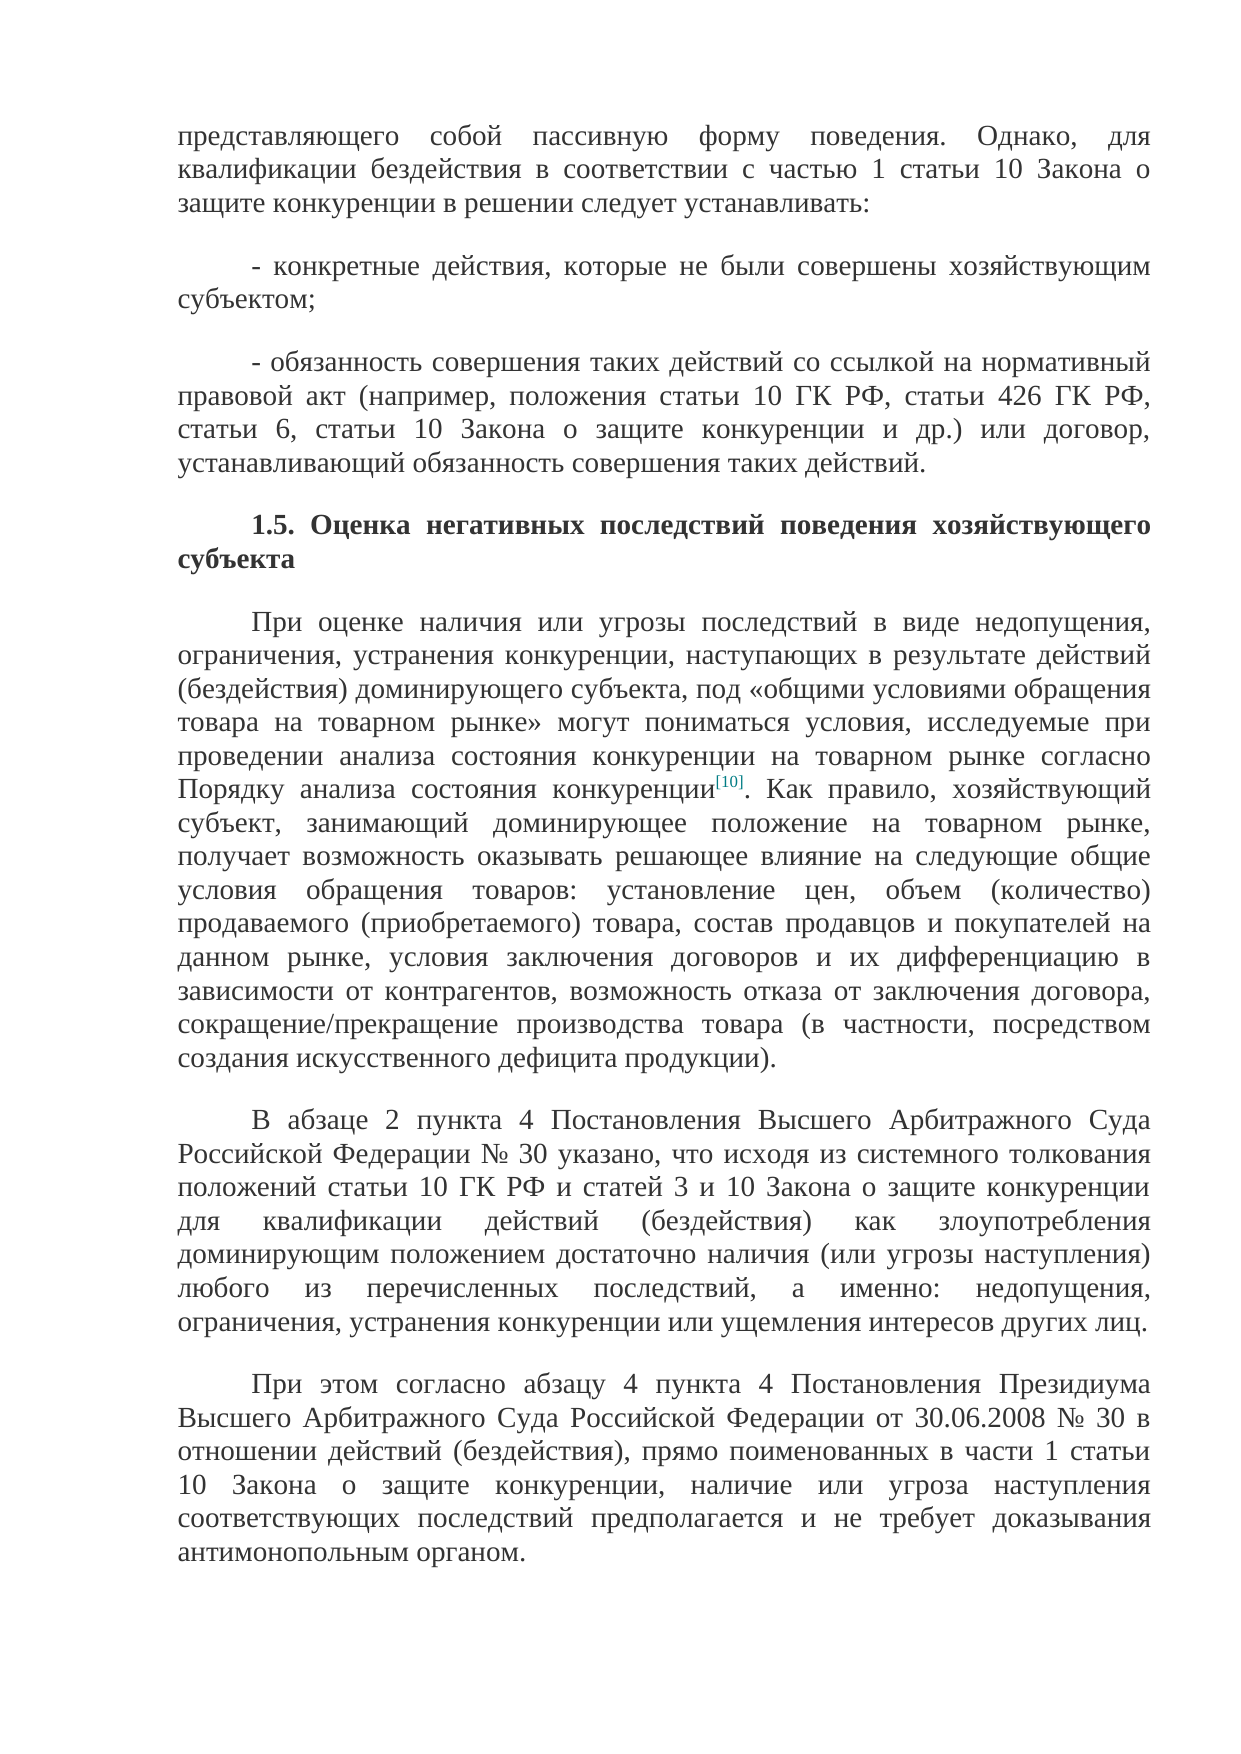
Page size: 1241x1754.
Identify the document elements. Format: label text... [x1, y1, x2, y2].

text 1.5. Оценка негативных последствий поведения хозяйствующего субъекта [177, 507, 1152, 574]
text При этом согласно абзацу 4 пункта 4 Постановления Президиума Высшего Арбитражного Суда Российской Федерации от 30.06.2008 № 30 в отношении действий (бездействия), прямо поименованных в части 1 статьи 10 Закона о защите конкуренции, наличие или угроза наступления соответствующих последствий предполагается и не требует доказывания антимонопольным органом. [177, 1366, 1152, 1568]
text - обязанность совершения таких действий со ссылкой на нормативный правовой акт (например, положения статьи 10 ГК РФ, статьи 426 ГК РФ, статьи 6, статьи 10 Закона о защите конкуренции и др.) или договор, устанавливающий обязанность совершения таких действий. [177, 344, 1152, 478]
text В абзаце 2 пункта 4 Постановления Высшего Арбитражного Суда Российской Федерации № 30 указано, что исходя из системного толкования положений статьи 10 ГК РФ и статей 3 и 10 Закона о защите конкуренции для квалификации действий (бездействия) как злоупотребления доминирующим положением достаточно наличия (или угрозы наступления) любого из перечисленных последствий, а именно: недопущения, ограничения, устранения конкуренции или ущемления интересов других лиц. [177, 1102, 1152, 1337]
text При оценке наличия или угрозы последствий в виде недопущения, ограничения, устранения конкуренции, наступающих в результате действий (бездействия) доминирующего субъекта, под «общими условиями обращения товара на товарном рынке» могут пониматься условия, исследуемые при проведении анализа состояния конкуренции на товарном рынке согласно Порядку анализа состояния конкуренции[10]. Как правило, хозяйствующий субъект, занимающий доминирующее положение на товарном рынке, получает возможность оказывать решающее влияние на следующие общие условия обращения товаров: установление цен, объем (количество) продаваемого (приобретаемого) товара, состав продавцов и покупателей на данном рынке, условия заключения договоров и их дифференциацию в зависимости от контрагентов, возможность отказа от заключения договора, сокращение/прекращение производства товара (в частности, посредством создания искусственного дефицита продукции). [177, 604, 1152, 1073]
text - конкретные действия, которые не были совершены хозяйствующим субъектом; [177, 248, 1152, 315]
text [177, 118, 1152, 219]
